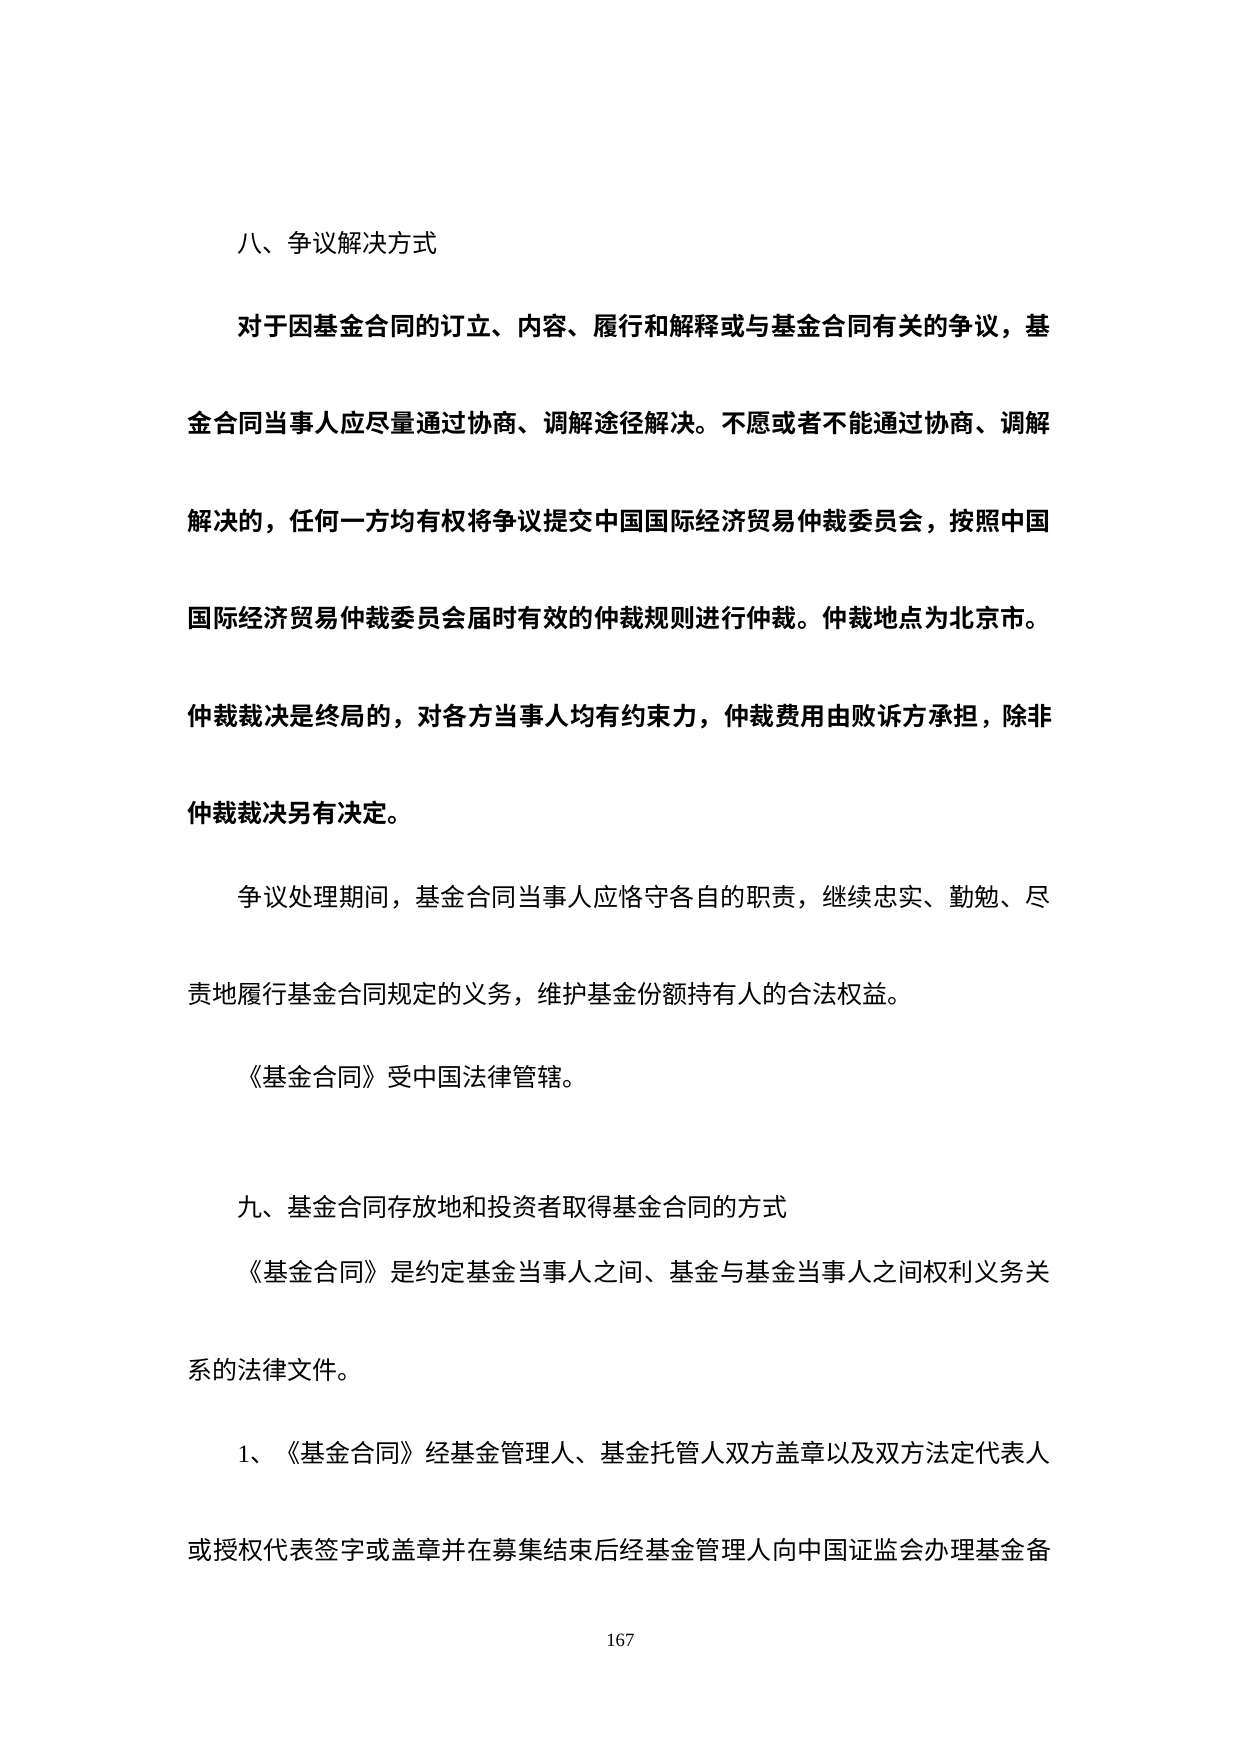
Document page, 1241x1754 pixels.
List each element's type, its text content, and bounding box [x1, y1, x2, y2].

text 八、争议解决方式 [237, 209, 1053, 274]
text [187, 1419, 1053, 1581]
text 争议处理期间，基金合同当事人应恪守各自的职责，继续忠实、勤勉、尽责地履行基金合同规定的义务，维护基金份额持有人的合法权益。 [187, 863, 1053, 1025]
text 《基金合同》受中国法律管辖。 [187, 1043, 1053, 1108]
text 九、基金合同存放地和投资者取得基金合同的方式 [187, 1173, 1053, 1238]
text 对于因基金合同的订立、内容、履行和解释或与基金合同有关的争议，基金合同当事人应尽量通过协商、调解途径解决。不愿或者不能通过协商、调解解决的，任何一方均有权将争议提交中国国际经济贸易仲裁委员会，按照中国国际经济贸易仲裁委员会届时有效的仲裁规则进行仲裁。仲裁地点为北京市。仲裁裁决是终局的，对各方当事人均有约束力，仲裁费用由败诉方承担，除非仲裁裁决另有决定。 [187, 292, 1053, 844]
text 《基金合同》是约定基金当事人之间、基金与基金当事人之间权利义务关系的法律文件。 [187, 1238, 1053, 1401]
